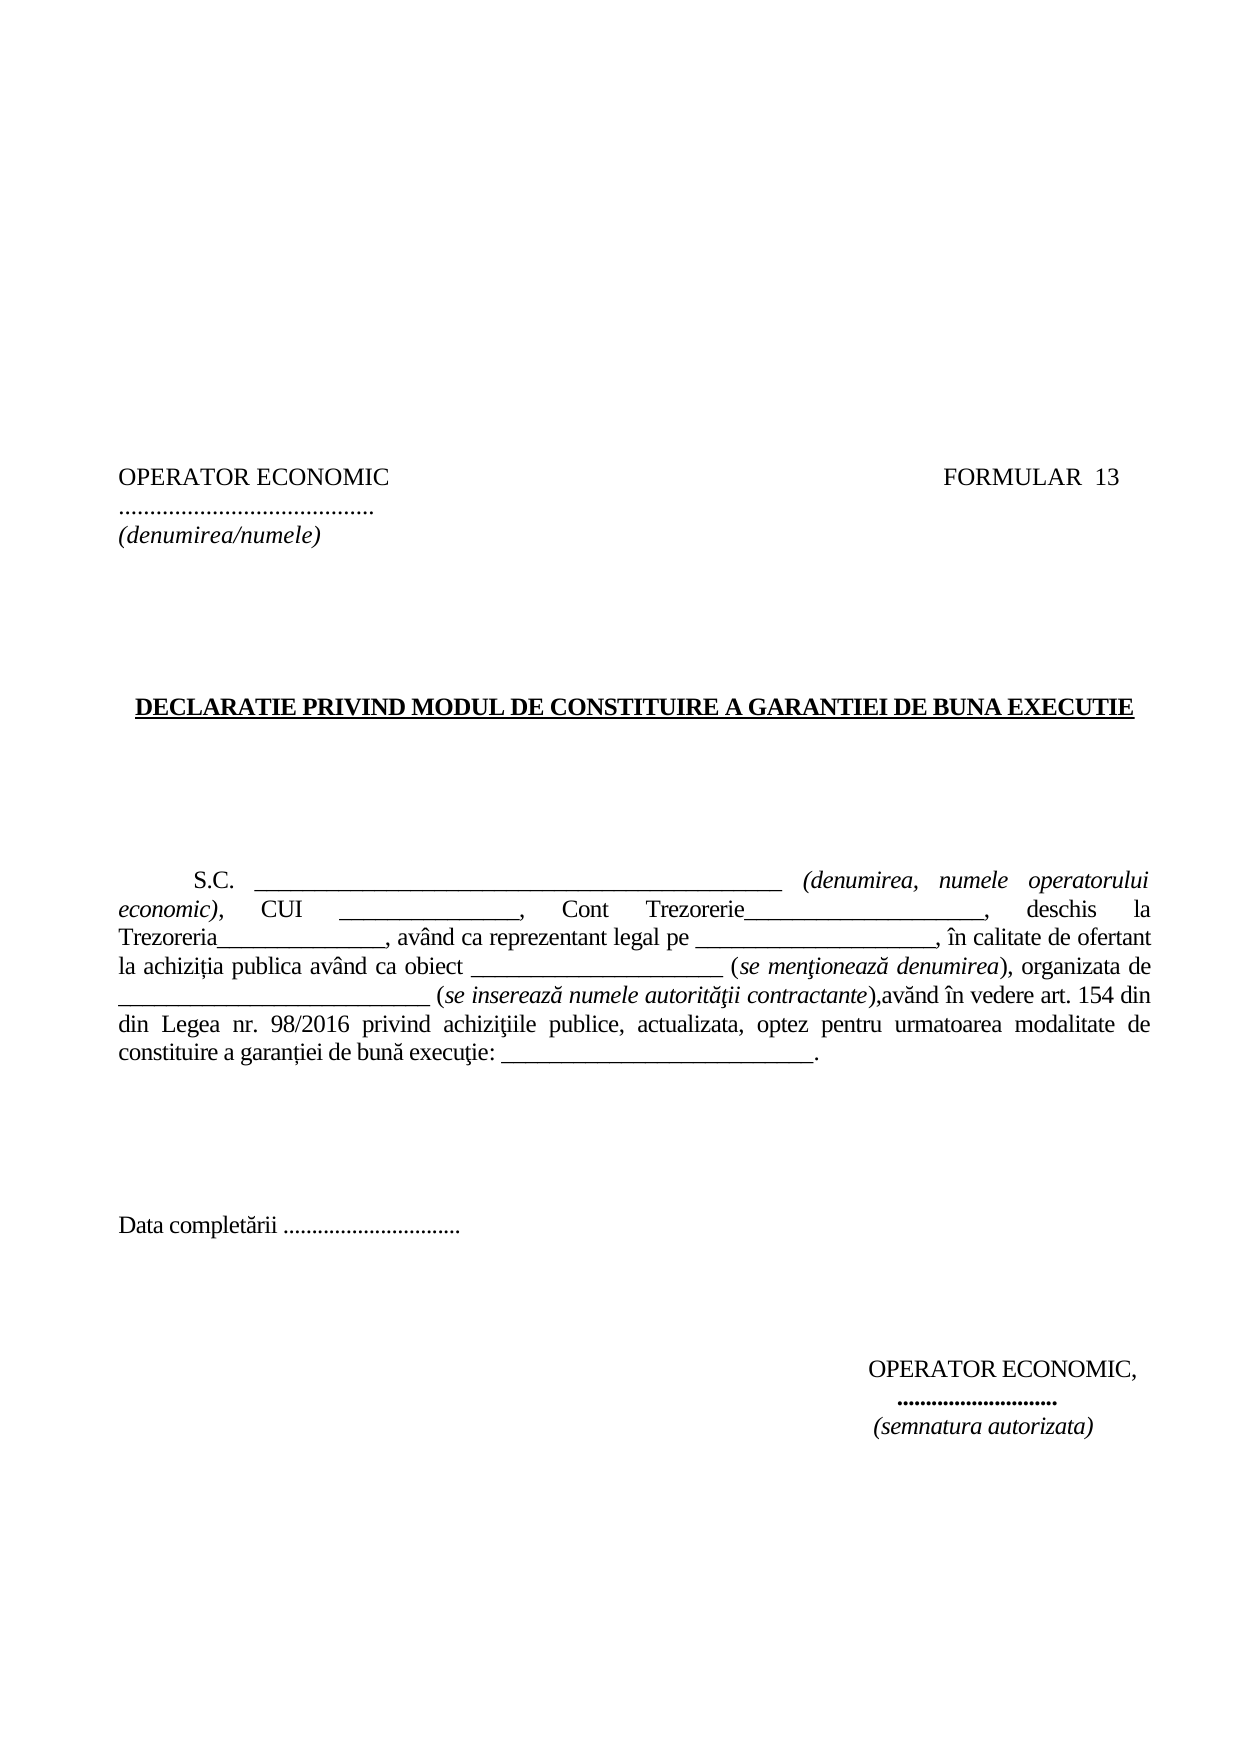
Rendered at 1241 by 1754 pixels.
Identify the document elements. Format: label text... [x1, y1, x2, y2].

text OPERATOR ECONOMIC FORMULAR 13 [118, 462, 1152, 491]
text (semnatura autorizata) [118, 1411, 1152, 1440]
text S.C. ____________________________________________ (denumirea, numele operatorului economic), CUI _______________, Cont Trezorerie____________________, deschis la Trezoreria______________, având ca reprezentant legal pe ____________________, în calitate de ofertant la achiziția publica având ca obiect _____________________ (se menţionează denumirea), organizata de __________________________ (se inserează numele autorităţii contractante),avănd în vedere art. 154 din din Legea nr. 98/2016 privind achiziţiile publice, actualizata, optez pentru urmatoarea modalitate de constituire a garanției de bună execuţie: __________________________. [118, 865, 1152, 1066]
text ............................ [868, 1382, 1152, 1411]
text Data completării ............................... [118, 1210, 1152, 1239]
text ......................................... [118, 491, 1152, 520]
text DECLARATIE PRIVIND MODUL DE CONSTITUIRE A GARANTIEI DE BUNA EXECUTIE [118, 692, 1152, 721]
text (denumirea/numele) [118, 520, 1152, 549]
text OPERATOR ECONOMIC, [868, 1354, 1152, 1382]
